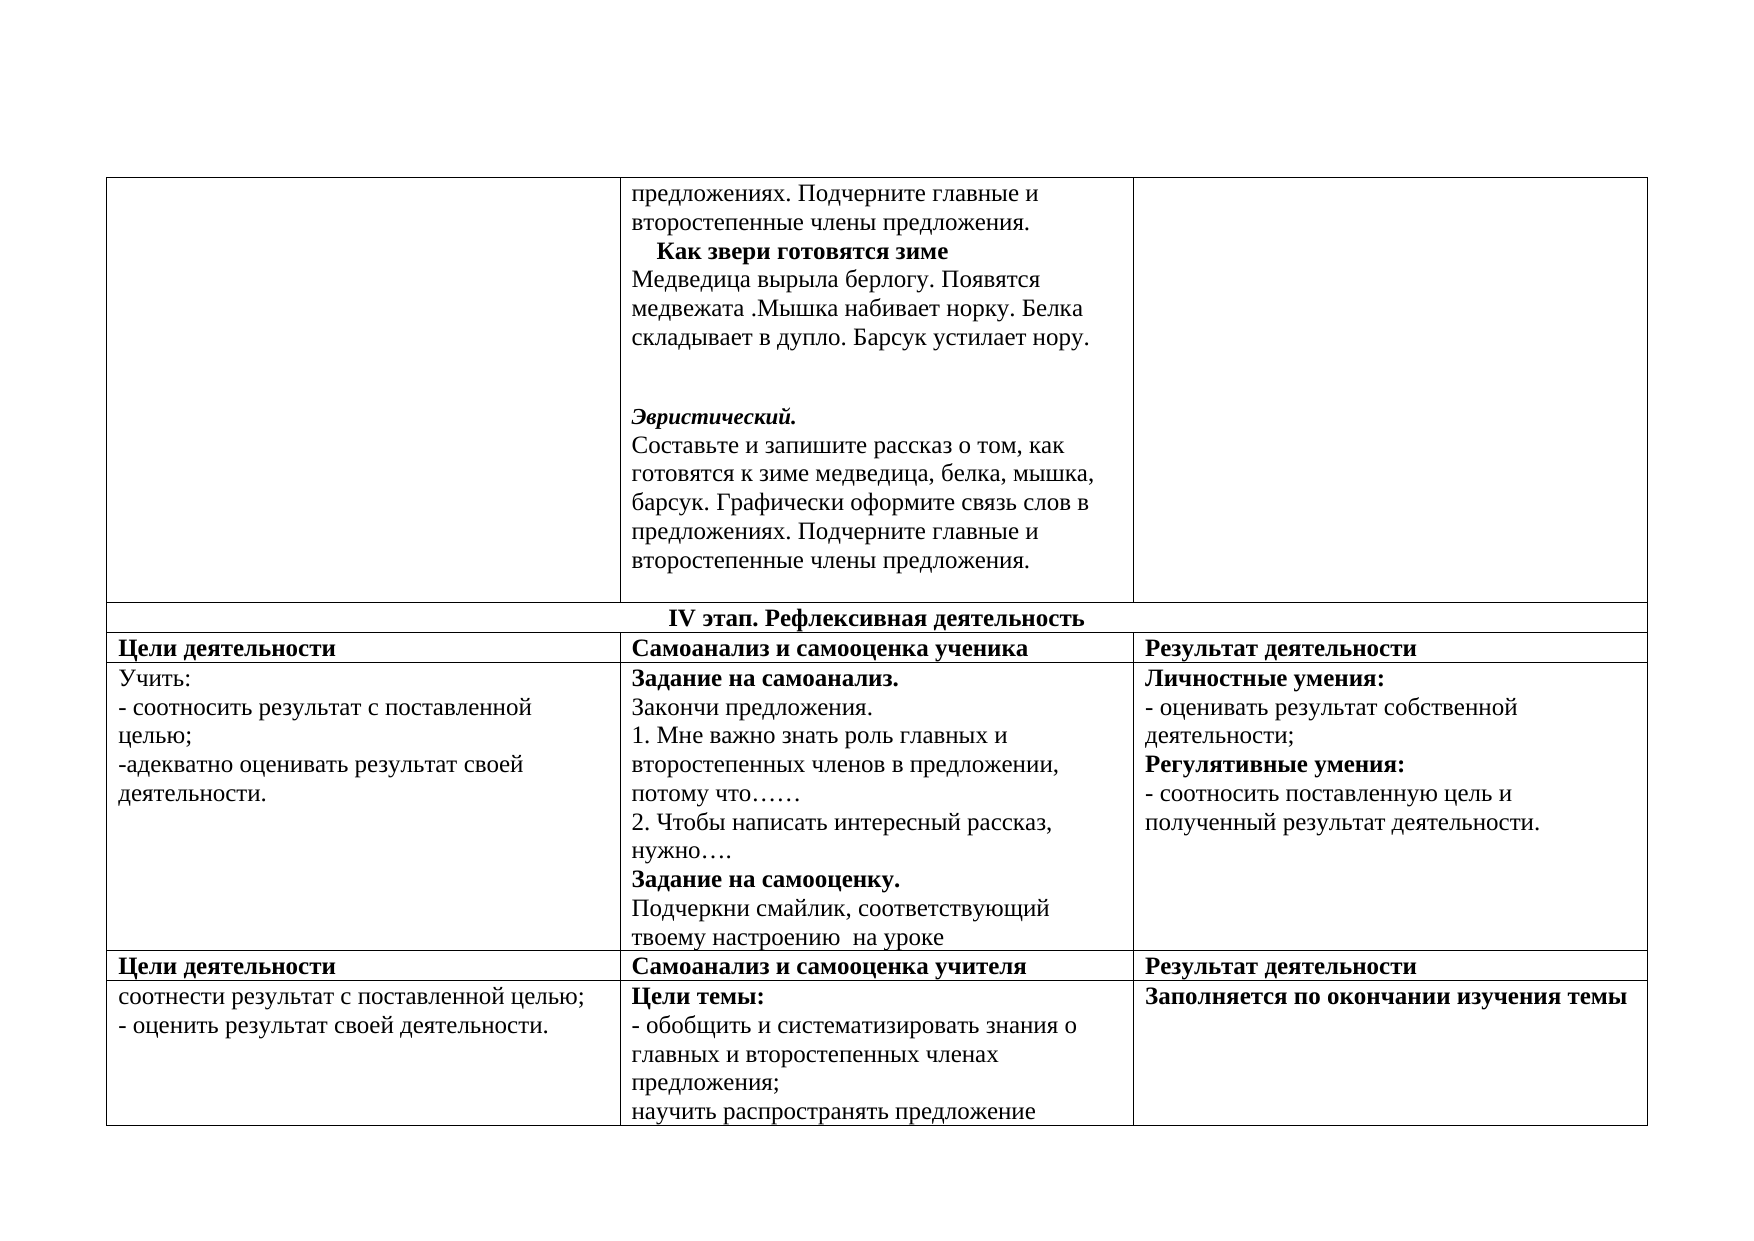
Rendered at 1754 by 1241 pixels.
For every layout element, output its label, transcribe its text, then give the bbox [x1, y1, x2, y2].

table_cell Цели деятельности [107, 633, 620, 662]
table_cell Цели деятельности [107, 951, 620, 980]
table_cell Результат деятельности [1134, 633, 1647, 662]
table_cell Задание на самоанализ. Закончи предложения. 1. Мне важно знать роль главных и второстепенных членов в предложении, потому что…… 2. Чтобы написать интересный рассказ, нужно…. Задание на самооценку. Подчеркни смайлик, соответствующий твоему настроению на уроке [621, 663, 1133, 950]
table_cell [621, 178, 1133, 602]
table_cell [1134, 178, 1647, 602]
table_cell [621, 981, 1133, 1125]
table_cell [1134, 981, 1647, 1125]
table_cell Учить: - соотносить результат с поставленной целью; -адекватно оценивать результат своей деятельности. [107, 663, 620, 950]
table_cell IV этап. Рефлексивная деятельность [107, 603, 1647, 632]
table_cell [107, 981, 620, 1125]
table_cell Самоанализ и самооценка ученика [621, 633, 1133, 662]
table_cell Личностные умения: - оценивать результат собственной деятельности; Регулятивные умения: - соотносить поставленную цель и полученный результат деятельности. [1134, 663, 1647, 950]
table_cell Самоанализ и самооценка учителя [621, 951, 1133, 980]
table_cell Результат деятельности [1134, 951, 1647, 980]
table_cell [107, 178, 620, 602]
